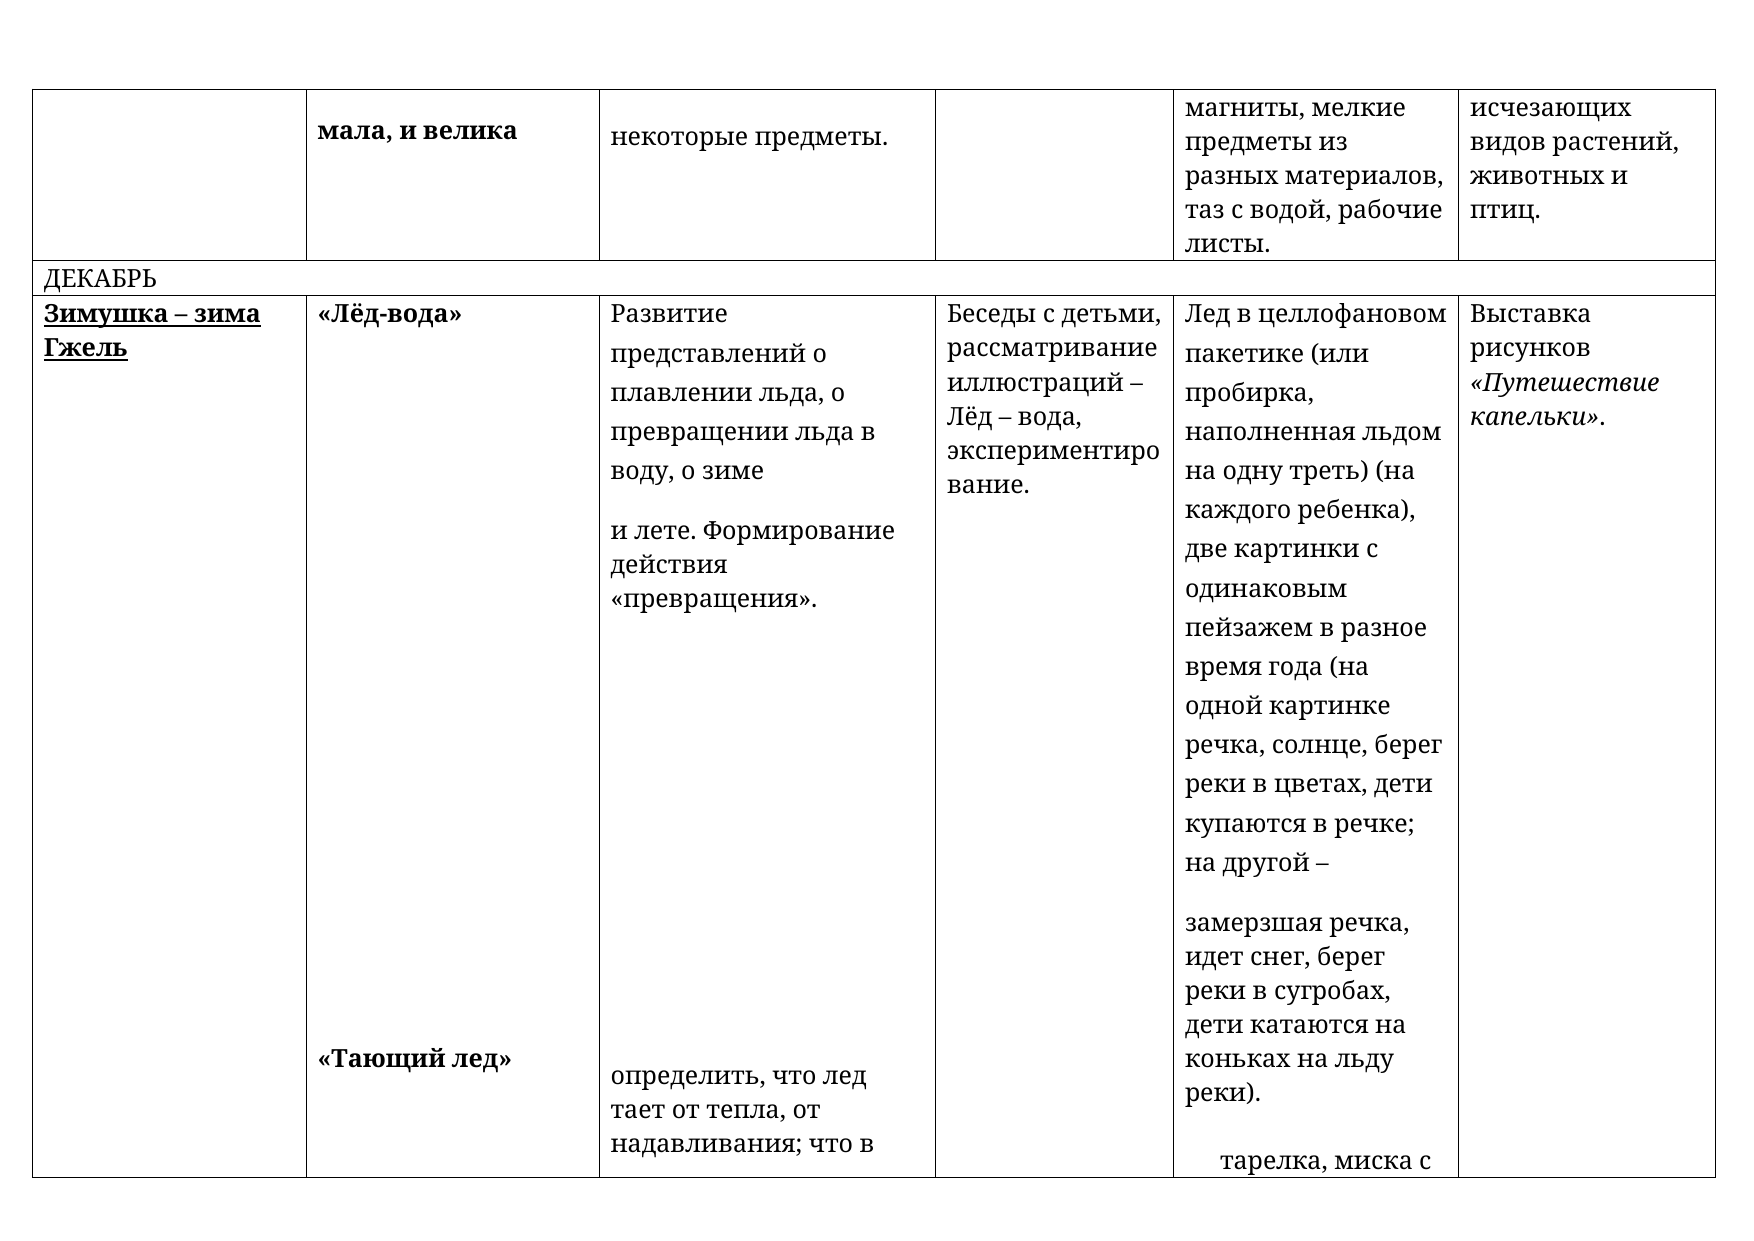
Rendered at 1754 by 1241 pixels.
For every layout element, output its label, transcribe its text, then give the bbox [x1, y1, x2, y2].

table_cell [33, 296, 306, 1177]
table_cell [1174, 296, 1458, 1177]
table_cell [307, 90, 599, 260]
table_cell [600, 296, 935, 1177]
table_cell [1459, 296, 1715, 1177]
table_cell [1174, 90, 1458, 260]
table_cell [936, 90, 1173, 260]
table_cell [307, 296, 599, 1177]
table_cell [33, 90, 306, 260]
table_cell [1459, 90, 1715, 260]
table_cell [600, 90, 935, 260]
table_cell ДЕКАБРЬ [33, 261, 1715, 295]
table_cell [936, 296, 1173, 1177]
